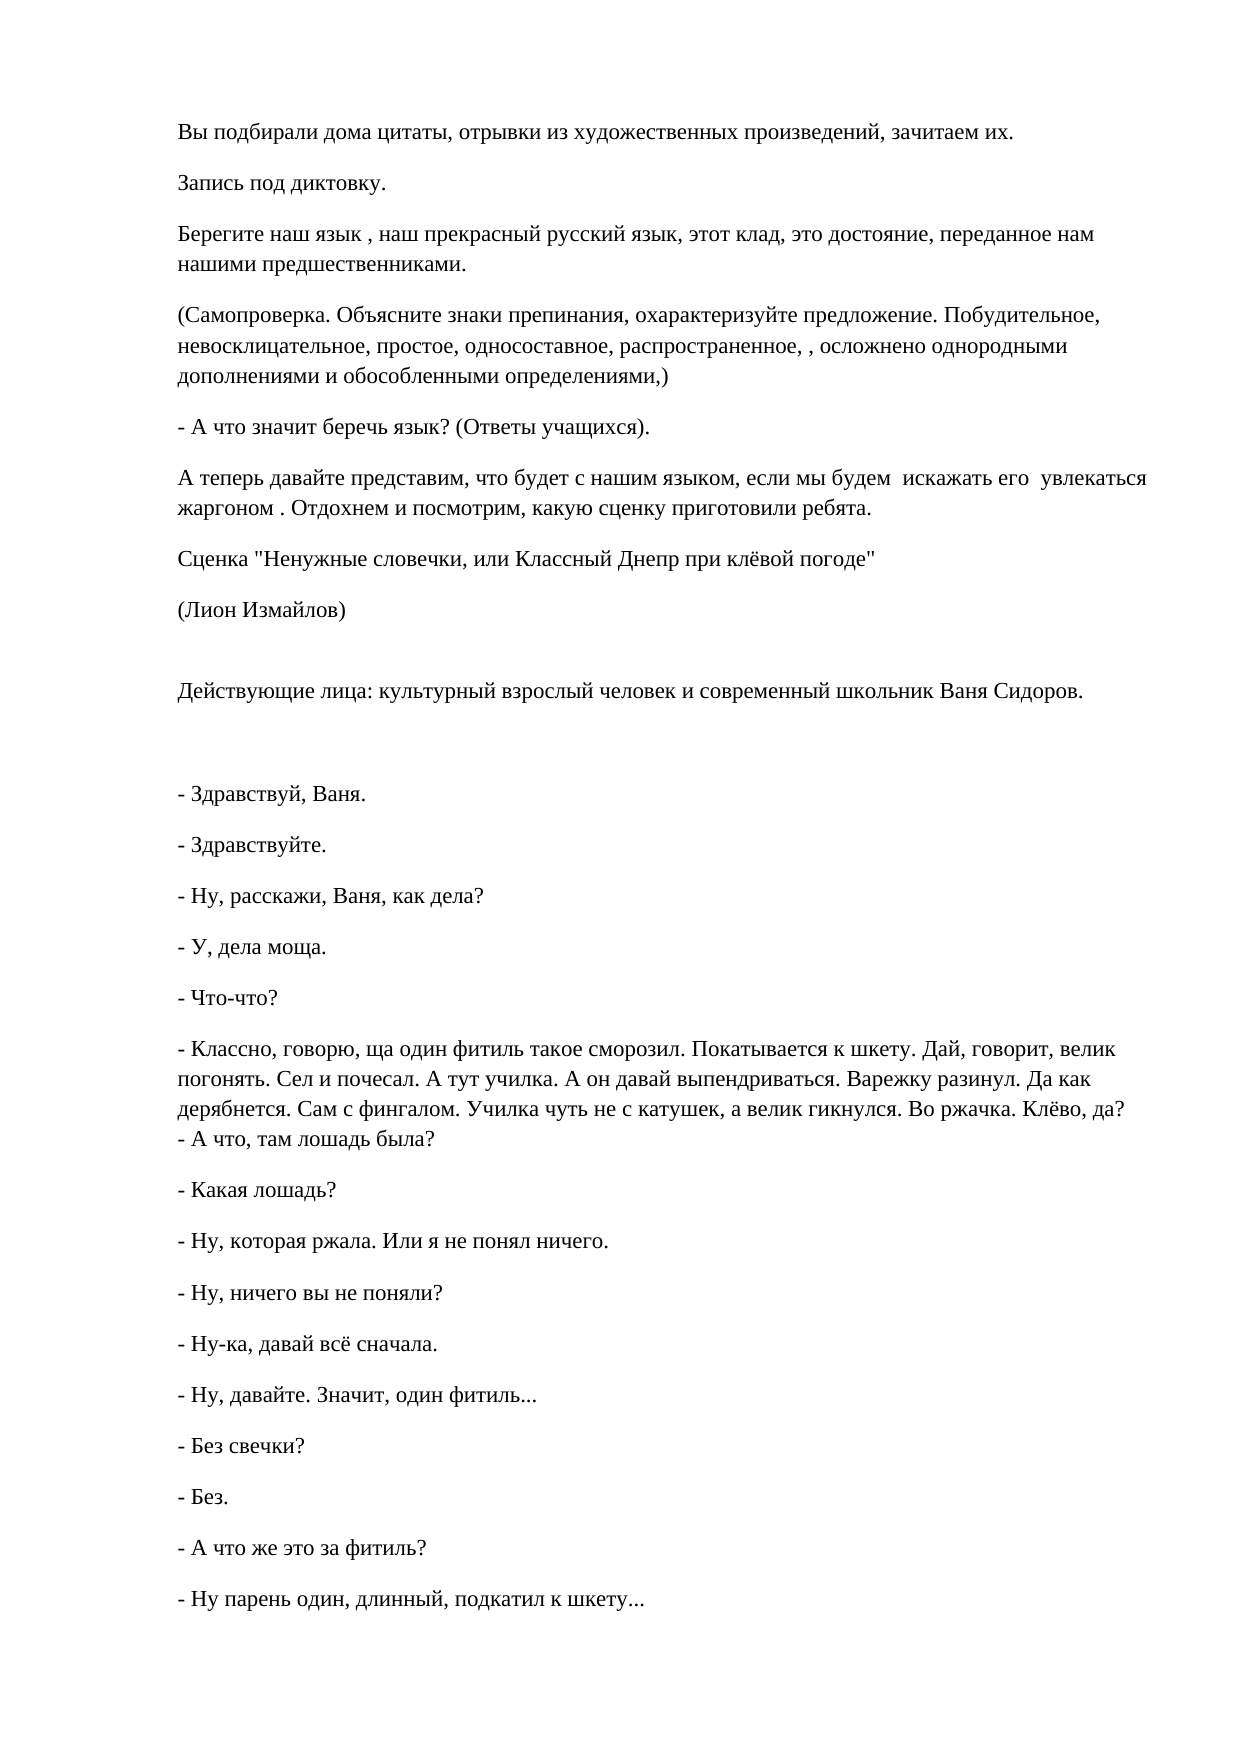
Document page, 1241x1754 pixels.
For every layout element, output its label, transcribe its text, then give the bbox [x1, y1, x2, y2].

text Вы подбирали дома цитаты, отрывки из художественных произведений, зачитаем их. [177, 118, 1152, 144]
text Действующие лица: культурный взрослый человек и современный школьник Ваня Сидоров. [177, 677, 1152, 704]
text А теперь давайте представим, что будет с нашим языком, если мы будем искажать его увлекаться жаргоном . Отдохнем и посмотрим, какую сценку приготовили ребята. [177, 464, 1152, 521]
text - Что-что? [177, 984, 1152, 1010]
text - Hу, которая ржала. Или я не понял ничего. [177, 1227, 1152, 1254]
text - Без свечки? [177, 1432, 1152, 1458]
text - Hу, давайте. Значит, один фитиль... [177, 1381, 1152, 1407]
text Берегите наш язык , наш прекрасный русский язык, этот клад, это достояние, переданное нам нашими предшественниками. [177, 220, 1152, 277]
text - А что же это за фитиль? [177, 1534, 1152, 1560]
text - Без. [177, 1483, 1152, 1509]
text - Hу парень один, длинный, подкатил к шкету... [177, 1585, 1152, 1611]
text - Hу, ничего вы не поняли? [177, 1278, 1152, 1305]
text - У, дела моща. [177, 933, 1152, 959]
text - Какая лошадь? [177, 1176, 1152, 1203]
text - Здравствуйте. [177, 831, 1152, 857]
text (Лион Измайлов) [177, 596, 1152, 653]
text Запись под диктовку. [177, 169, 1152, 196]
text (Самопроверка. Объясните знаки препинания, охарактеризуйте предложение. Побудительное, невосклицательное, простое, односоставное, распространенное, , осложнено однородными дополнениями и обособленными определениями,) [177, 301, 1152, 388]
text - Hу, расскажи, Ваня, как дела? [177, 882, 1152, 908]
text - Классно, говорю, ща один фитиль такое сморозил. Покатывается к шкету. Дай, говорит, велик погонять. Сел и почесал. А тут училка. А он давай выпендриваться. Варежку разинул. Да как дерябнется. Сам с фингалом. Училка чуть не с катушек, а велик гикнулся. Во ржачка. Клёво, да? - А что, там лошадь была? [177, 1035, 1152, 1152]
text - А что значит беречь язык? (Ответы учащихся). [177, 413, 1152, 439]
text - Hу-ка, давай всё сначала. [177, 1329, 1152, 1356]
text - Здравствуй, Ваня. [177, 779, 1152, 806]
text Сценка "Ненужные словечки, или Классный Днепр при клёвой погоде" [177, 545, 1152, 572]
